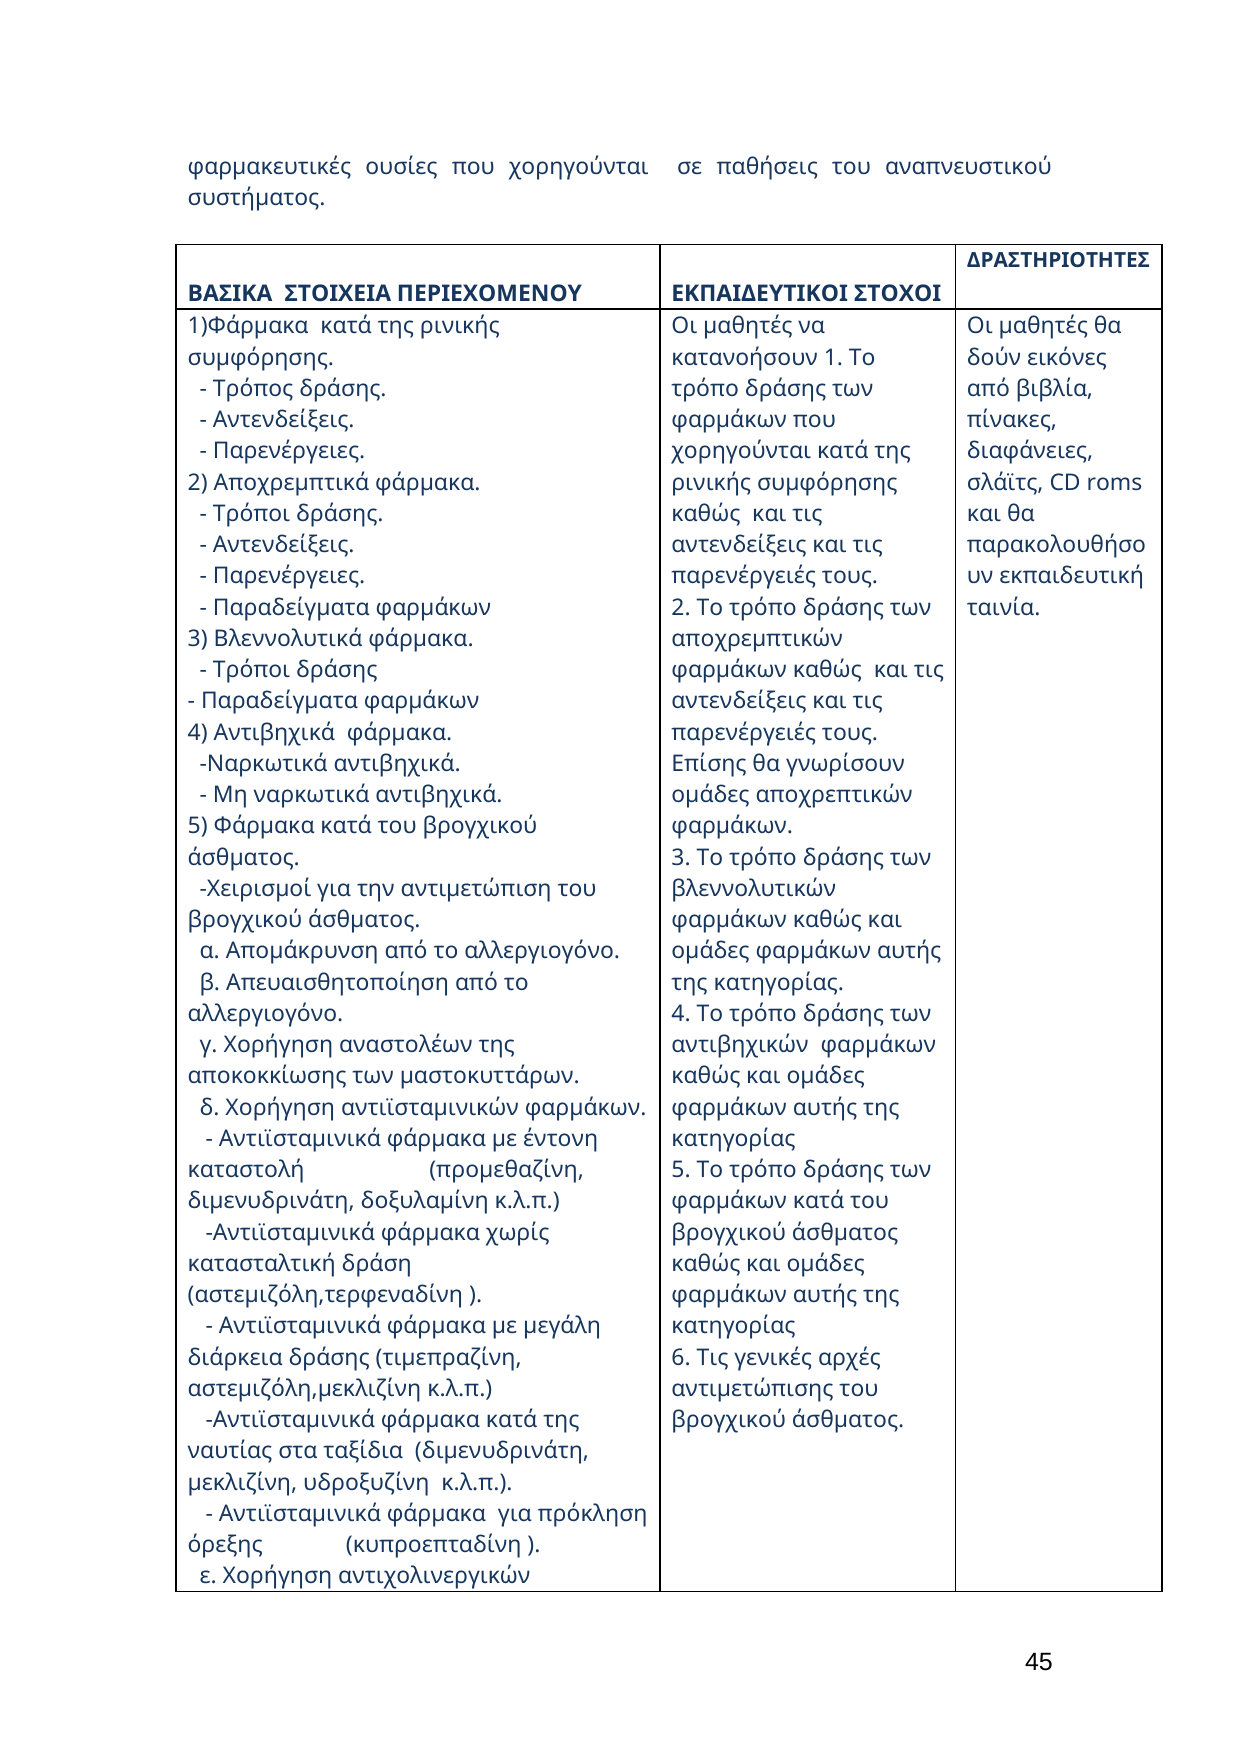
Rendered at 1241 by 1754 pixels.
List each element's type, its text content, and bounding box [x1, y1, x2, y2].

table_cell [661, 310, 955, 1591]
table_header ΒΑΣΙΚΑ ΣΤΟΙΧΕΙΑ ΠΕΡΙΕΧΟΜΕΝΟΥ [177, 245, 659, 308]
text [187, 150, 1053, 212]
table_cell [956, 310, 1161, 1591]
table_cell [177, 310, 659, 1591]
table_header ΕΚΠΑΙΔΕΥΤΙΚΟΙ ΣΤΟΧΟΙ [661, 245, 955, 308]
table_header ΔΡΑΣΤΗΡΙΟΤΗΤΕΣ [956, 245, 1161, 308]
